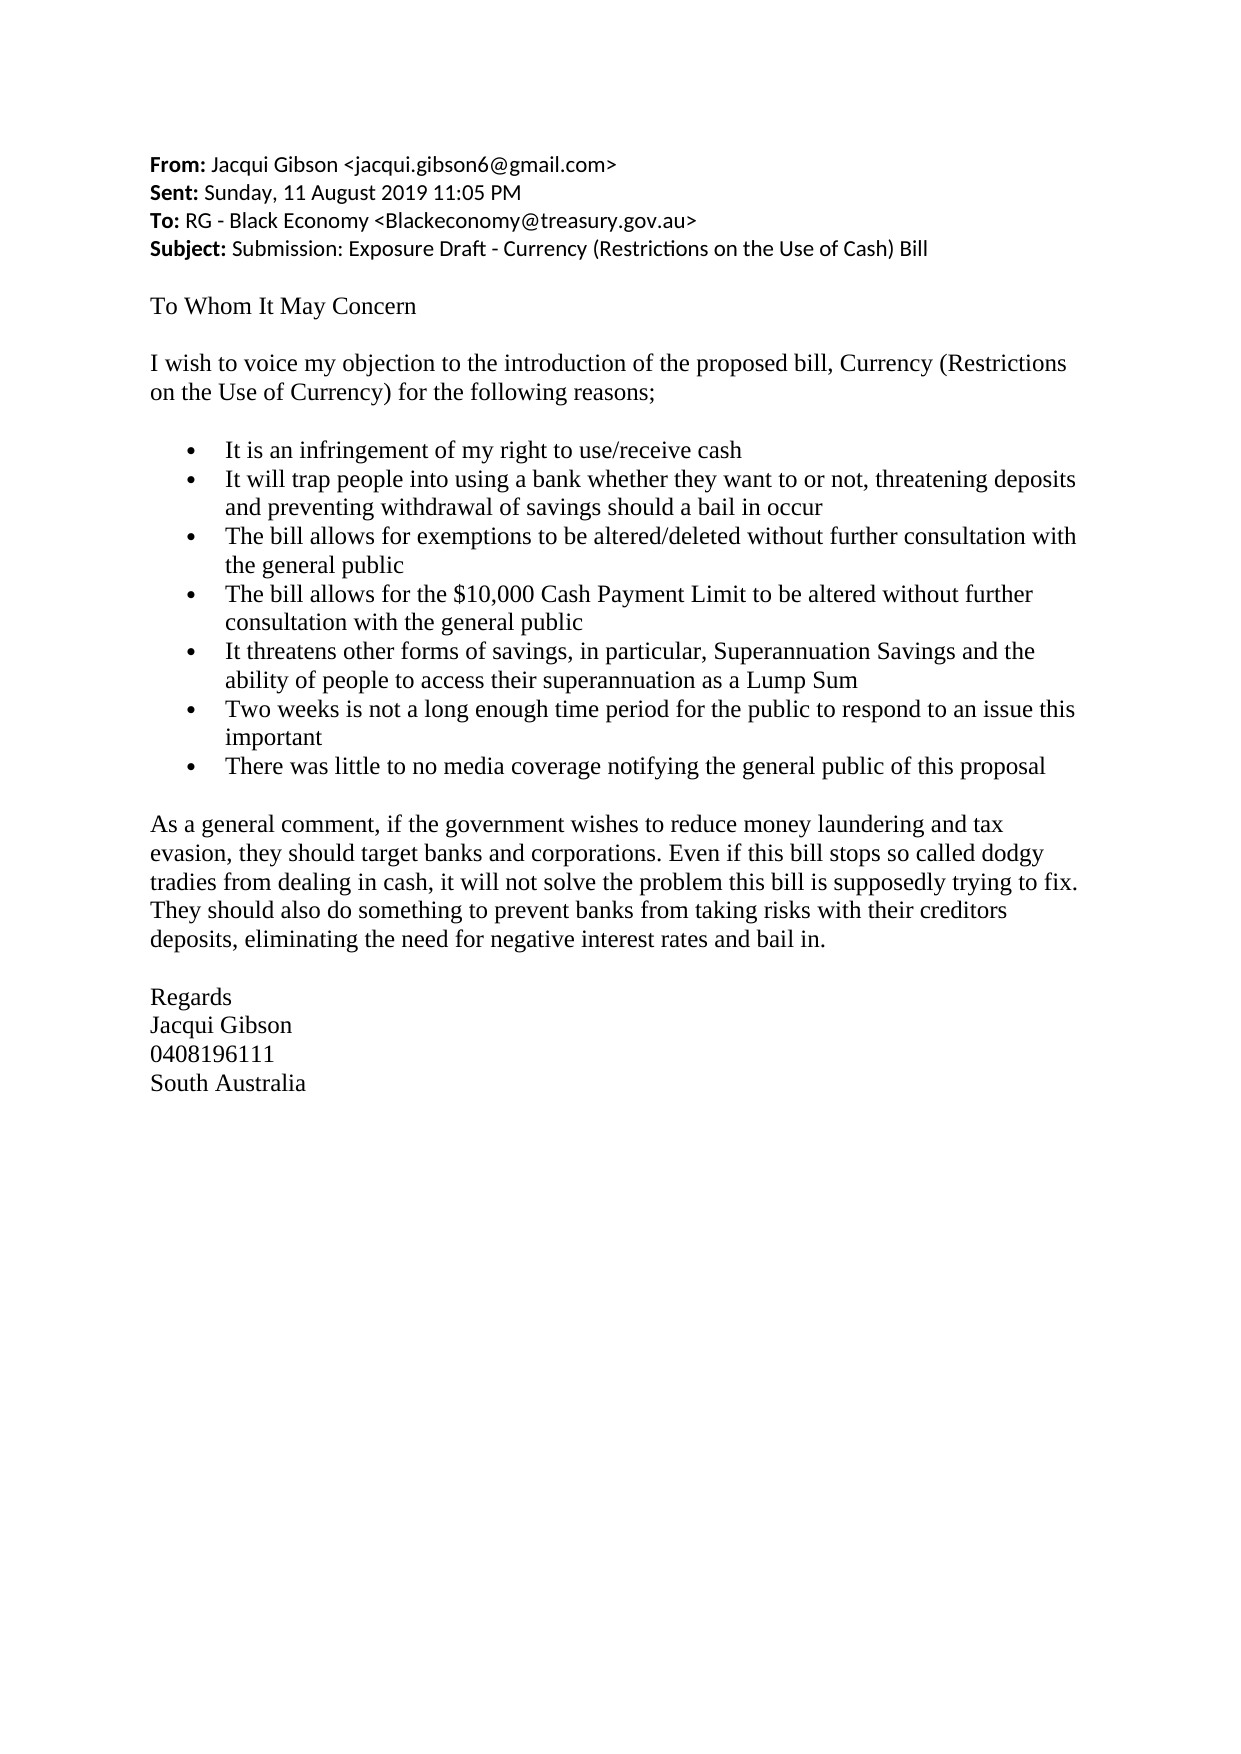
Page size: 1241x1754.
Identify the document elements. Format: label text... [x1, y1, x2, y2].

list It is an infringement of my right to use/receive cash [187, 435, 1090, 464]
list Two weeks is not a long enough time period for the public to respond to an issue this important [187, 694, 1090, 751]
text Regards [150, 982, 1090, 1010]
list The bill allows for the $10,000 Cash Payment Limit to be altered without further consultation with the general public [187, 579, 1090, 636]
list There was little to no media coverage notifying the general public of this proposal [187, 751, 1090, 780]
list It will trap people into using a bank whether they want to or not, threatening deposits and preventing withdrawal of savings should a bail in occur [187, 464, 1090, 521]
list The bill allows for exemptions to be altered/deleted without further consultation with the general public [187, 521, 1090, 579]
text 0408196111 [150, 1039, 1090, 1068]
text As a general comment, if the government wishes to reduce money laundering and tax evasion, they should target banks and corporations. Even if this bill stops so called dodgy tradies from dealing in cash, it will not solve the problem this bill is supposedly trying to fix. They should also do something to prevent banks from taking risks with their creditors deposits, eliminating the need for negative interest rates and bail in. [150, 809, 1090, 953]
text South Australia [150, 1068, 1090, 1097]
text To Whom It May Concern [150, 291, 1090, 319]
list It threatens other forms of savings, in particular, Superannuation Savings and the ability of people to access their superannuation as a Lump Sum [187, 636, 1090, 694]
text From: Jacqui Gibson <jacqui.gibson6@gmail.com> Sent: Sunday, 11 August 2019 11:05 PM To: RG - Black Economy <Blackeconomy@treasury.gov.au> Subject: Submission: Exposure Draft - Currency (Restrictions on the Use of Cash) Bill [150, 150, 1090, 262]
text I wish to voice my objection to the introduction of the proposed bill, Currency (Restrictions on the Use of Currency) for the following reasons; [150, 348, 1090, 406]
text Jacqui Gibson [150, 1010, 1090, 1039]
